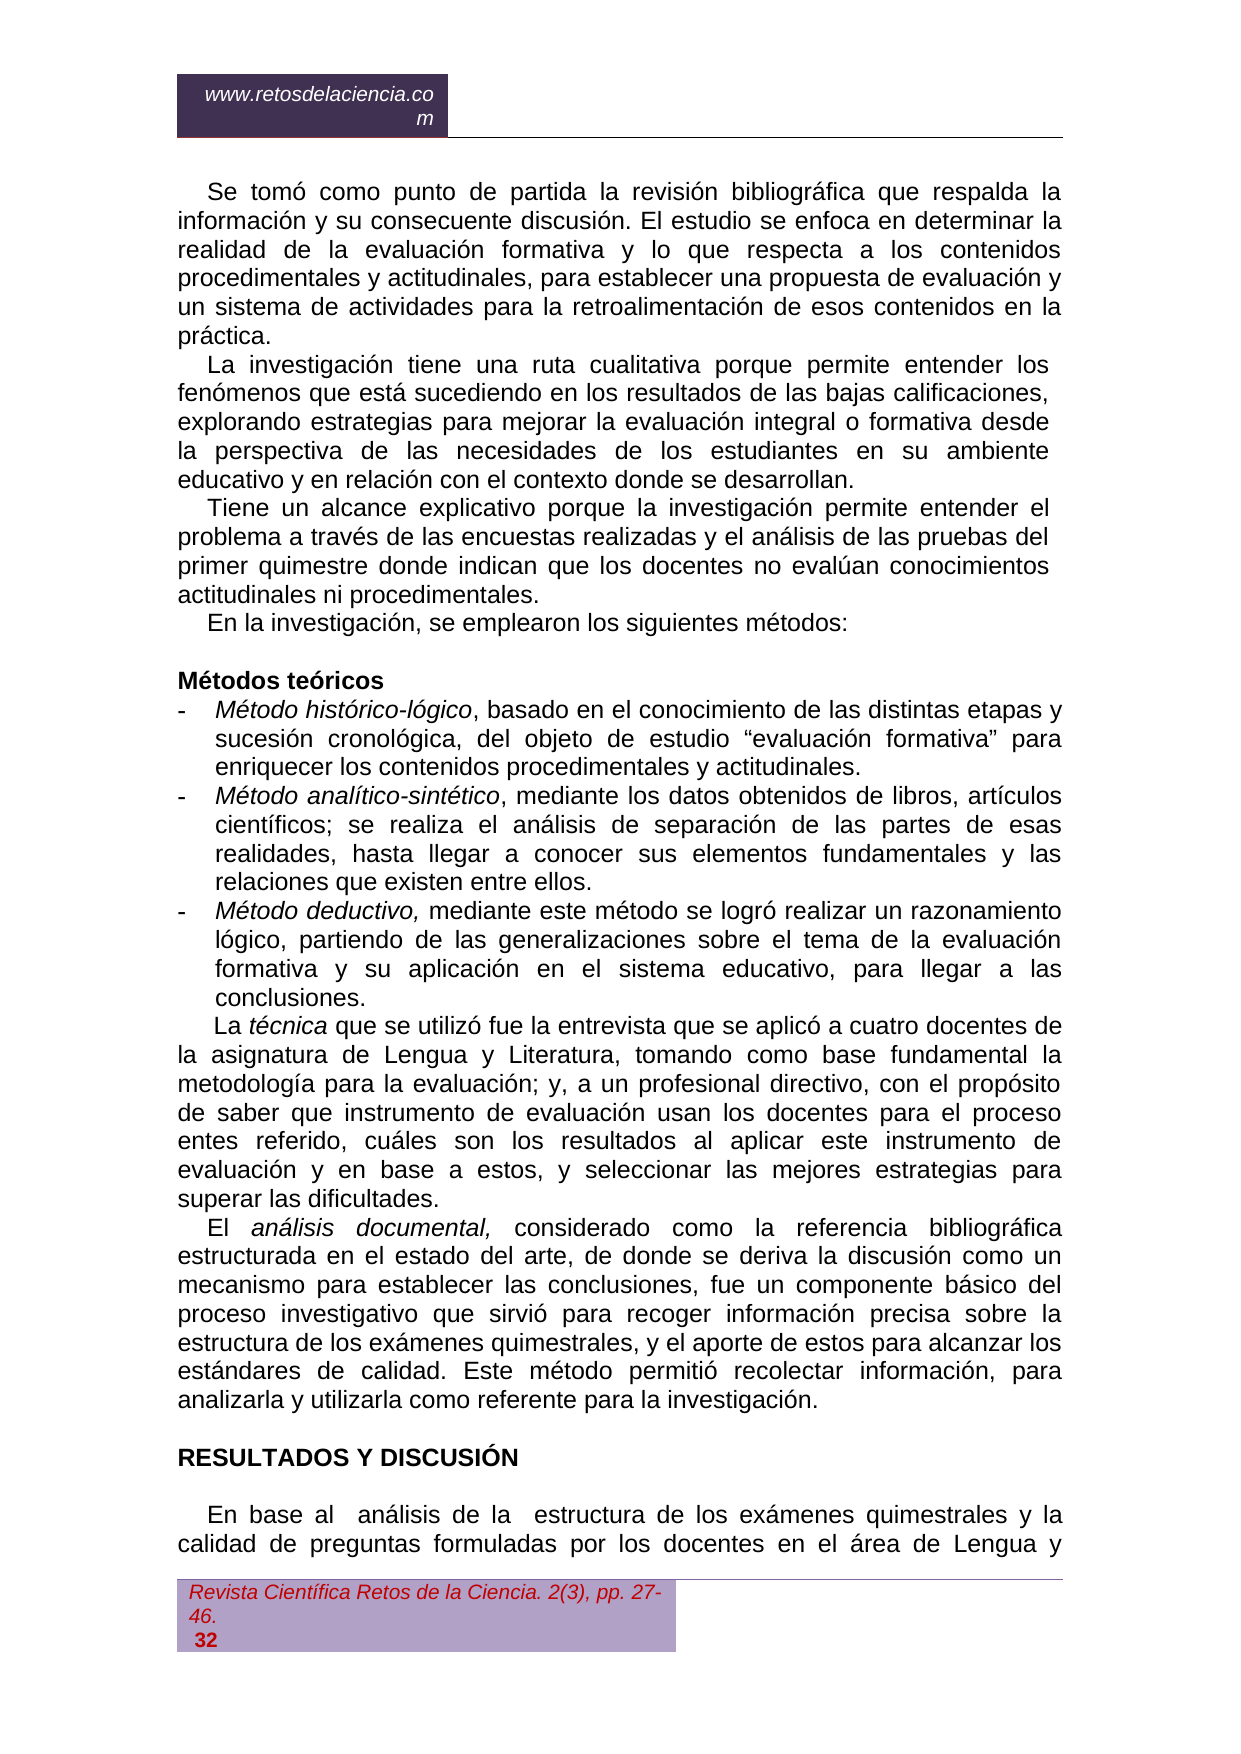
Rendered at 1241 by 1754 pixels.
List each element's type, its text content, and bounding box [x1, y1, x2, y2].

list Método analítico-sintético, mediante los datos obtenidos de libros, artículos científicos; se realiza el análisis de separación de las partes de esas realidades, hasta llegar a conocer sus elementos fundamentales y las relaciones que existen entre ellos. [177, 781, 1063, 896]
text La investigación tiene una ruta cualitativa porque permite entender los fenómenos que está sucediendo en los resultados de las bajas calificaciones, explorando estrategias para mejorar la evaluación integral o formativa desde la perspectiva de las necesidades de los estudiantes en su ambiente educativo y en relación con el contexto donde se desarrollan. [177, 350, 1051, 493]
text Se tomó como punto de partida la revisión bibliográfica que respalda la información y su consecuente discusión. El estudio se enfoca en determinar la realidad de la evaluación formativa y lo que respecta a los contenidos procedimentales y actitudinales, para establecer una propuesta de evaluación y un sistema de actividades para la retroalimentación de esos contenidos en la práctica. [177, 177, 1063, 350]
text RESULTADOS Y DISCUSIÓN [177, 1442, 1063, 1471]
text El análisis documental, considerado como la referencia bibliográfica estructurada en el estado del arte, de donde se deriva la discusión como un mecanismo para establecer las conclusiones, fue un componente básico del proceso investigativo que sirvió para recoger información precisa sobre la estructura de los exámenes quimestrales, y el aporte de estos para alcanzar los estándares de calidad. Este método permitió recolectar información, para analizarla y utilizarla como referente para la investigación. [177, 1212, 1063, 1414]
text En la investigación, se emplearon los siguientes métodos: [177, 608, 1051, 637]
list Método deductivo, mediante este método se logró realizar un razonamiento lógico, partiendo de las generalizaciones sobre el tema de la evaluación formativa y su aplicación en el sistema educativo, para llegar a las conclusiones. [177, 896, 1063, 1011]
text Métodos teóricos [177, 666, 1051, 695]
text Tiene un alcance explicativo porque la investigación permite entender el problema a través de las encuestas realizadas y el análisis de las pruebas del primer quimestre donde indican que los docentes no evalúan conocimientos actitudinales ni procedimentales. [177, 493, 1051, 608]
list Método histórico-lógico, basado en el conocimiento de las distintas etapas y sucesión cronológica, del objeto de estudio “evaluación formativa” para enriquecer los contenidos procedimentales y actitudinales. [177, 695, 1063, 781]
text La técnica que se utilizó fue la entrevista que se aplicó a cuatro docentes de la asignatura de Lengua y Literatura, tomando como base fundamental la metodología para la evaluación; y, a un profesional directivo, con el propósito de saber que instrumento de evaluación usan los docentes para el proceso entes referido, cuáles son los resultados al aplicar este instrumento de evaluación y en base a estos, y seleccionar las mejores estrategias para superar las dificultades. [177, 1011, 1063, 1212]
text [177, 1500, 1063, 1557]
